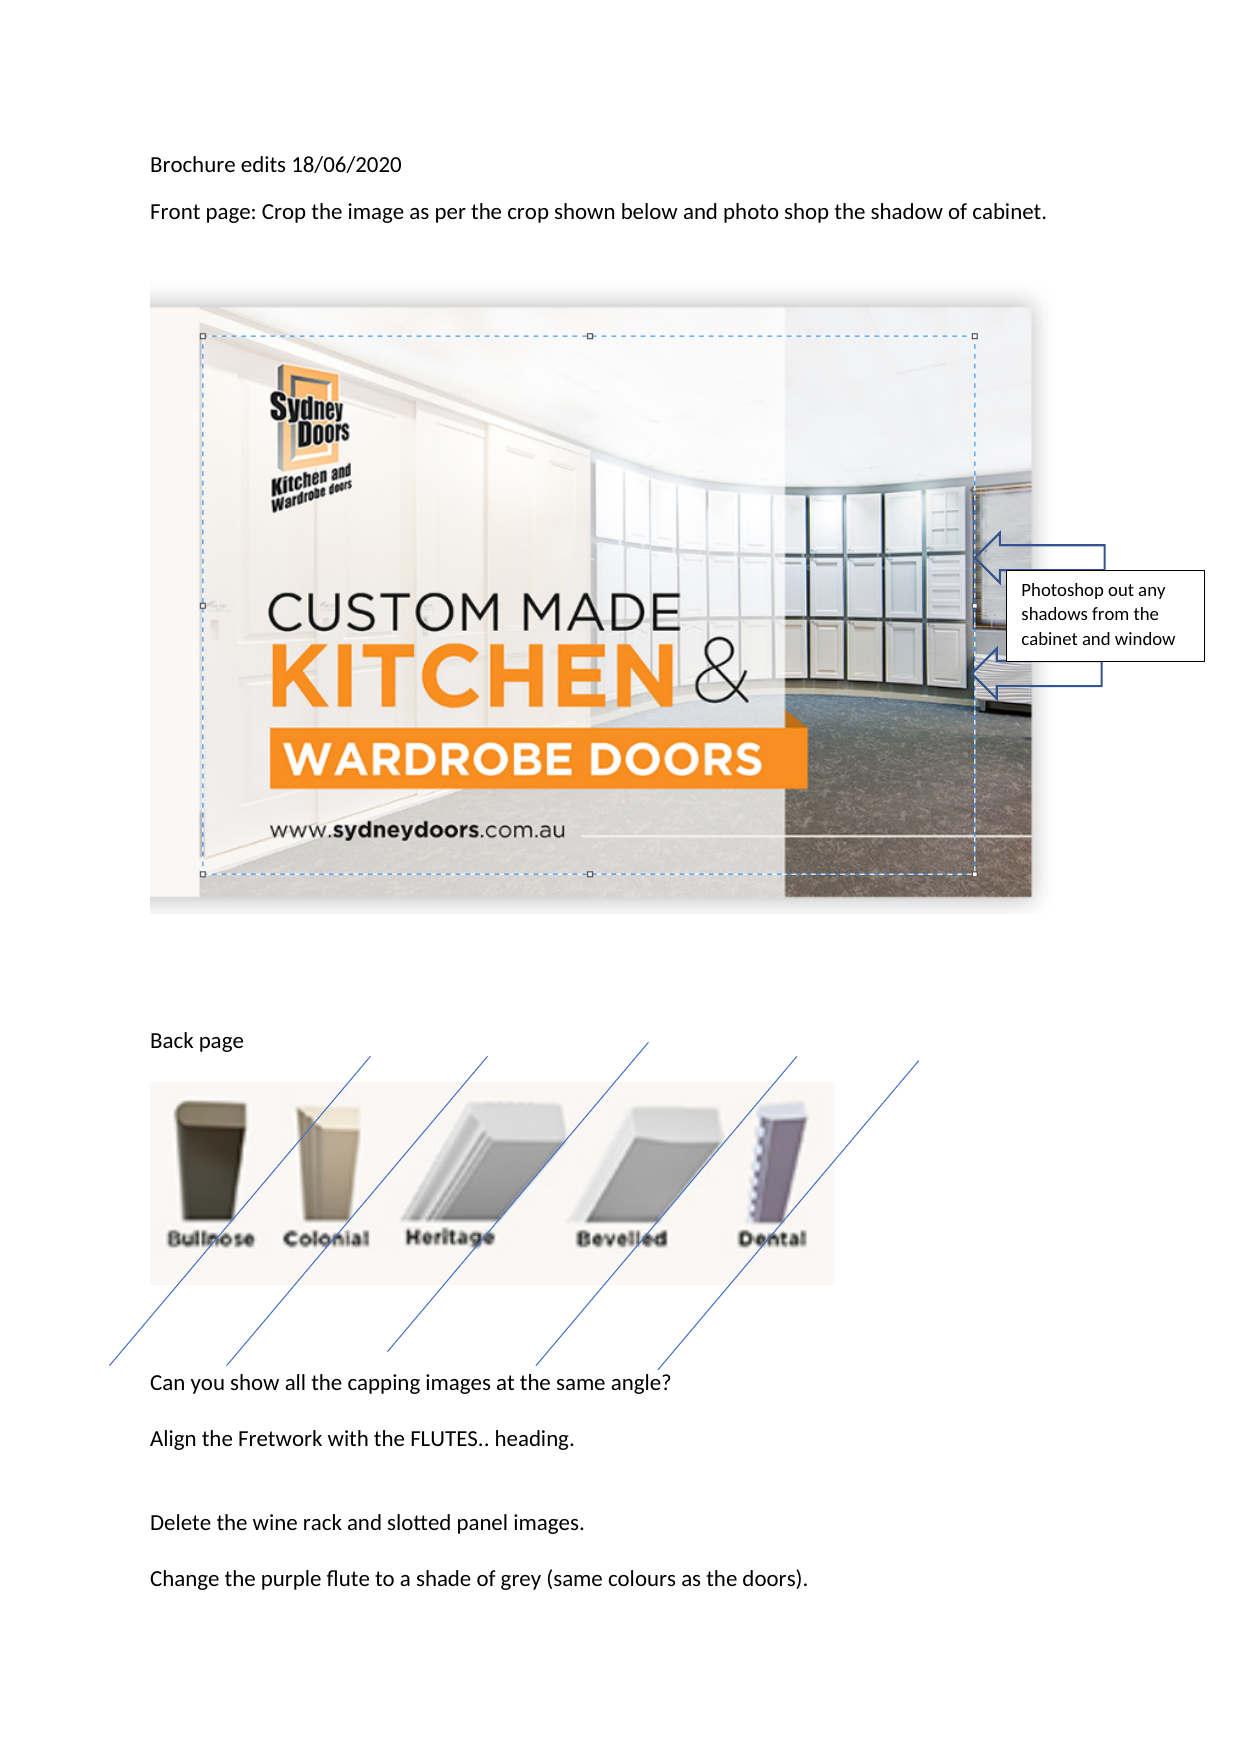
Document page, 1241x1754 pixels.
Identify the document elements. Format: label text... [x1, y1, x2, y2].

picture [446, 1082, 773, 1285]
picture [150, 271, 1089, 914]
text Back page [150, 1027, 1090, 1054]
text Delete the wine rack and slotted panel images. [150, 1508, 1090, 1536]
text Align the Fretwork with the FLUTES.. heading. [150, 1424, 1090, 1452]
picture [732, 1162, 835, 1285]
text Can you show all the capping images at the same angle? [150, 1368, 1090, 1396]
picture [978, 538, 1089, 578]
text Change the purple flute to a shade of grey (same colours as the doors). [150, 1564, 1090, 1592]
picture [180, 1082, 464, 1285]
picture [606, 1082, 835, 1285]
picture [150, 1082, 347, 1285]
picture [297, 1082, 613, 1285]
text Brochure edits 18/06/2020 [150, 150, 1090, 178]
text Front page: Crop the image as per the crop shown below and photo shop the shadow of cabinet. [150, 197, 1090, 225]
picture [974, 653, 1089, 694]
